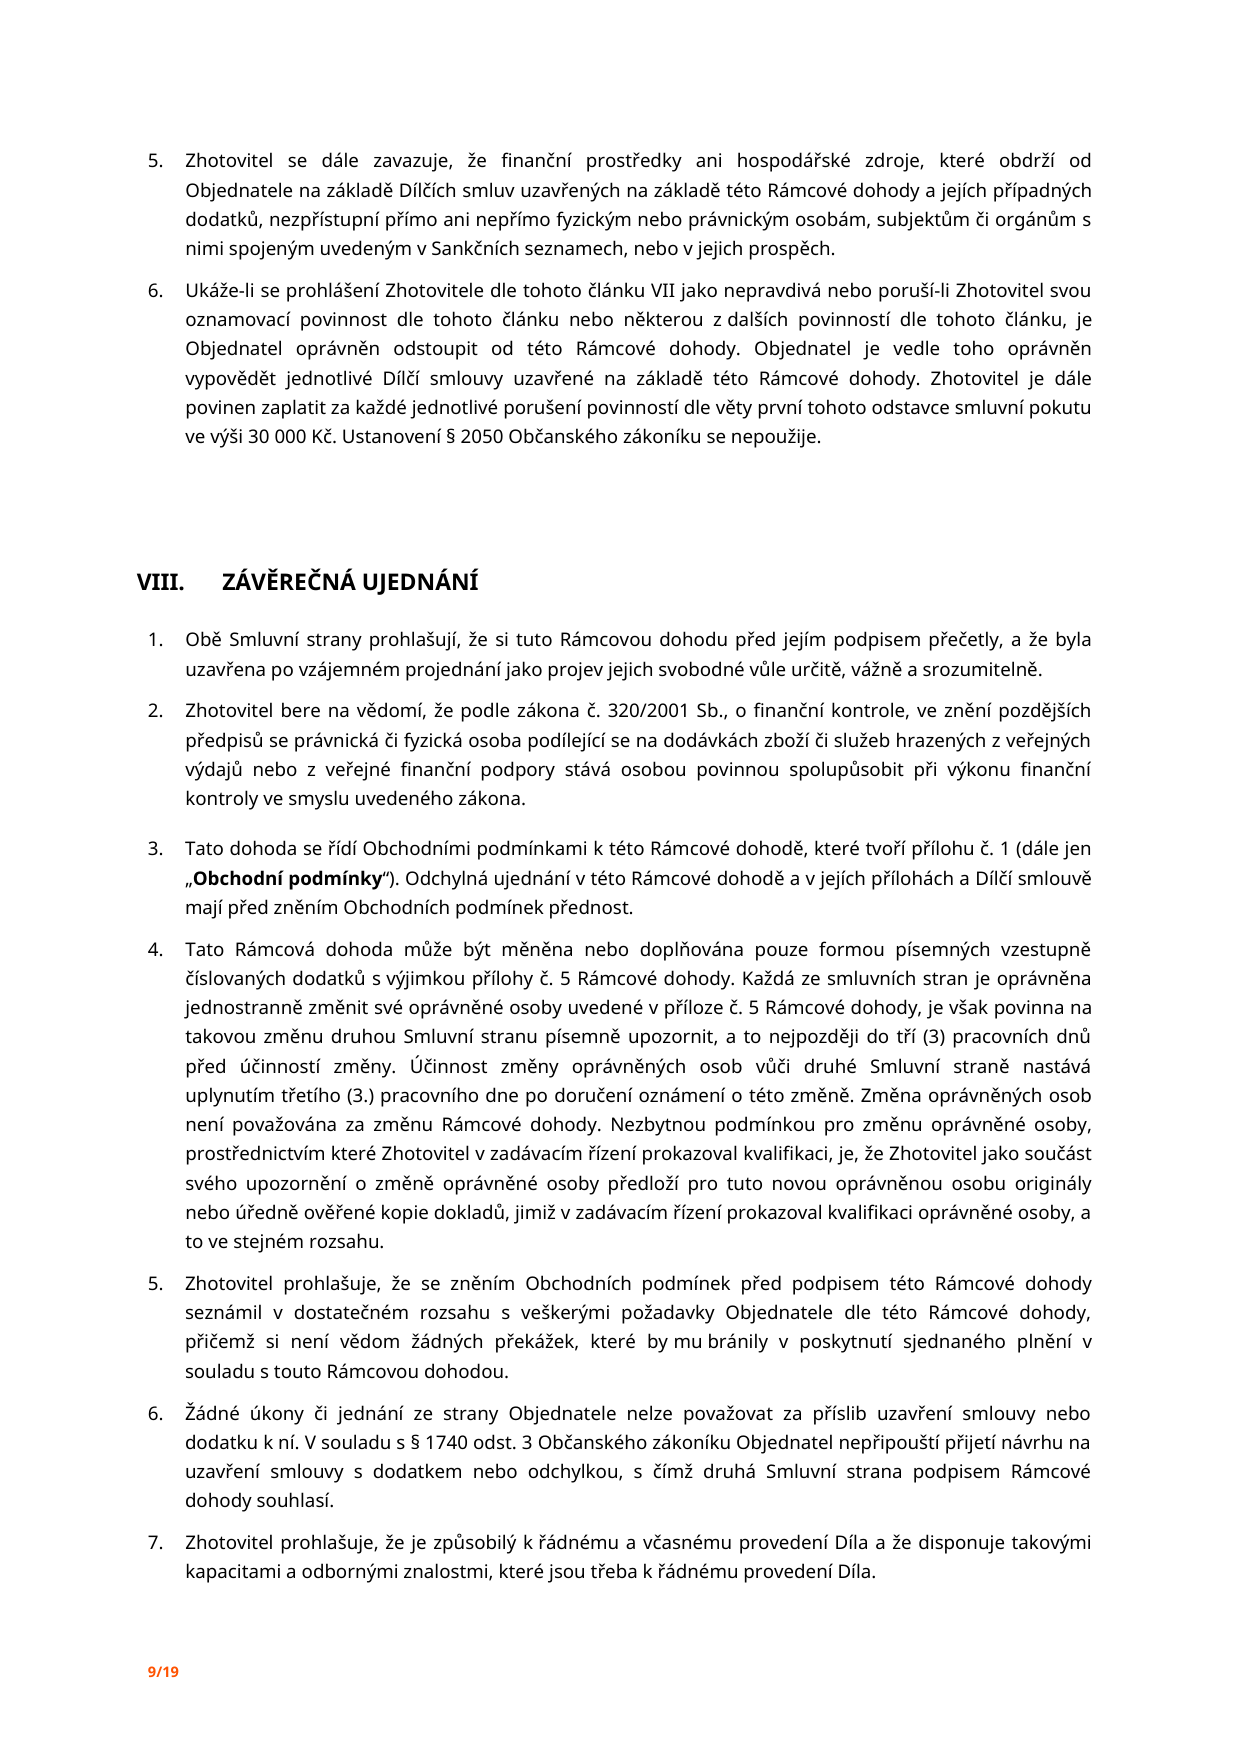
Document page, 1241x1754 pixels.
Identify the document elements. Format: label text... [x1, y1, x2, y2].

list Ukáže-li se prohlášení Zhotovitele dle tohoto článku VII jako nepravdivá nebo poruší-li Zhotovitel svou oznamovací povinnost dle tohoto článku nebo některou z dalších povinností dle tohoto článku, je Objednatel oprávněn odstoupit od této Rámcové dohody. Objednatel je vedle toho oprávněn vypovědět jednotlivé Dílčí smlouvy uzavřené na základě této Rámcové dohody. Zhotovitel je dále povinen zaplatit za každé jednotlivé porušení povinností dle věty první tohoto odstavce smluvní pokutu ve výši 30 000 Kč. Ustanovení § 2050 Občanského zákoníku se nepoužije. [148, 277, 1093, 449]
list Obě Smluvní strany prohlašují, že si tuto Rámcovou dohodu před jejím podpisem přečetly, a že byla uzavřena po vzájemném projednání jako projev jejich svobodné vůle určitě, vážně a srozumitelně. [148, 627, 1093, 681]
list ZÁVĚREČNÁ UJEDNÁNÍ [185, 566, 1093, 597]
list Zhotovitel prohlašuje, že je způsobilý k řádnému a včasnému provedení Díla a že disponuje takovými kapacitami a odbornými znalostmi, které jsou třeba k řádnému provedení Díla. [148, 1529, 1093, 1584]
list Tato Rámcová dohoda může být měněna nebo doplňována pouze formou písemných vzestupně číslovaných dodatků s výjimkou přílohy č. 5 Rámcové dohody. Každá ze smluvních stran je oprávněna jednostranně změnit své oprávněné osoby uvedené v příloze č. 5 Rámcové dohody, je však povinna na takovou změnu druhou Smluvní stranu písemně upozornit, a to nejpozději do tří (3) pracovních dnů před účinností změny. Účinnost změny oprávněných osob vůči druhé Smluvní straně nastává uplynutím třetího (3.) pracovního dne po doručení oznámení o této změně. Změna oprávněných osob není považována za změnu Rámcové dohody. Nezbytnou podmínkou pro změnu oprávněné osoby, prostřednictvím které Zhotovitel v zadávacím řízení prokazoval kvalifikaci, je, že Zhotovitel jako součást svého upozornění o změně oprávněné osoby předloží pro tuto novou oprávněnou osobu originály nebo úředně ověřené kopie dokladů, jimiž v zadávacím řízení prokazoval kvalifikaci oprávněné osoby, a to ve stejném rozsahu. [148, 936, 1093, 1254]
list Zhotovitel se dále zavazuje, že finanční prostředky ani hospodářské zdroje, které obdrží od Objednatele na základě Dílčích smluv uzavřených na základě této Rámcové dohody a jejích případných dodatků, nezpřístupní přímo ani nepřímo fyzickým nebo právnickým osobám, subjektům či orgánům s nimi spojeným uvedeným v Sankčních seznamech, nebo v jejich prospěch. [148, 148, 1093, 261]
list Tato dohoda se řídí Obchodními podmínkami k této Rámcové dohodě, které tvoří přílohu č. 1 (dále jen „Obchodní podmínky“). Odchylná ujednání v této Rámcové dohodě a v jejích přílohách a Dílčí smlouvě mají před zněním Obchodních podmínek přednost. [148, 836, 1093, 919]
list Zhotovitel prohlašuje, že se zněním Obchodních podmínek před podpisem této Rámcové dohody seznámil v dostatečném rozsahu s veškerými požadavky Objednatele dle této Rámcové dohody, přičemž si není vědom žádných překážek, které by mu bránily v poskytnutí sjednaného plnění v souladu s touto Rámcovou dohodou. [148, 1270, 1093, 1384]
list Žádné úkony či jednání ze strany Objednatele nelze považovat za příslib uzavření smlouvy nebo dodatku k ní. V souladu s § 1740 odst. 3 Občanského zákoníku Objednatel nepřipouští přijetí návrhu na uzavření smlouvy s dodatkem nebo odchylkou, s čímž druhá Smluvní strana podpisem Rámcové dohody souhlasí. [148, 1400, 1093, 1513]
list Zhotovitel bere na vědomí, že podle zákona č. 320/2001 Sb., o finanční kontrole, ve znění pozdějších předpisů se právnická či fyzická osoba podílející se na dodávkách zboží či služeb hrazených z veřejných výdajů nebo z veřejné finanční podpory stává osobou povinnou spolupůsobit při výkonu finanční kontroly ve smyslu uvedeného zákona. [148, 698, 1093, 811]
